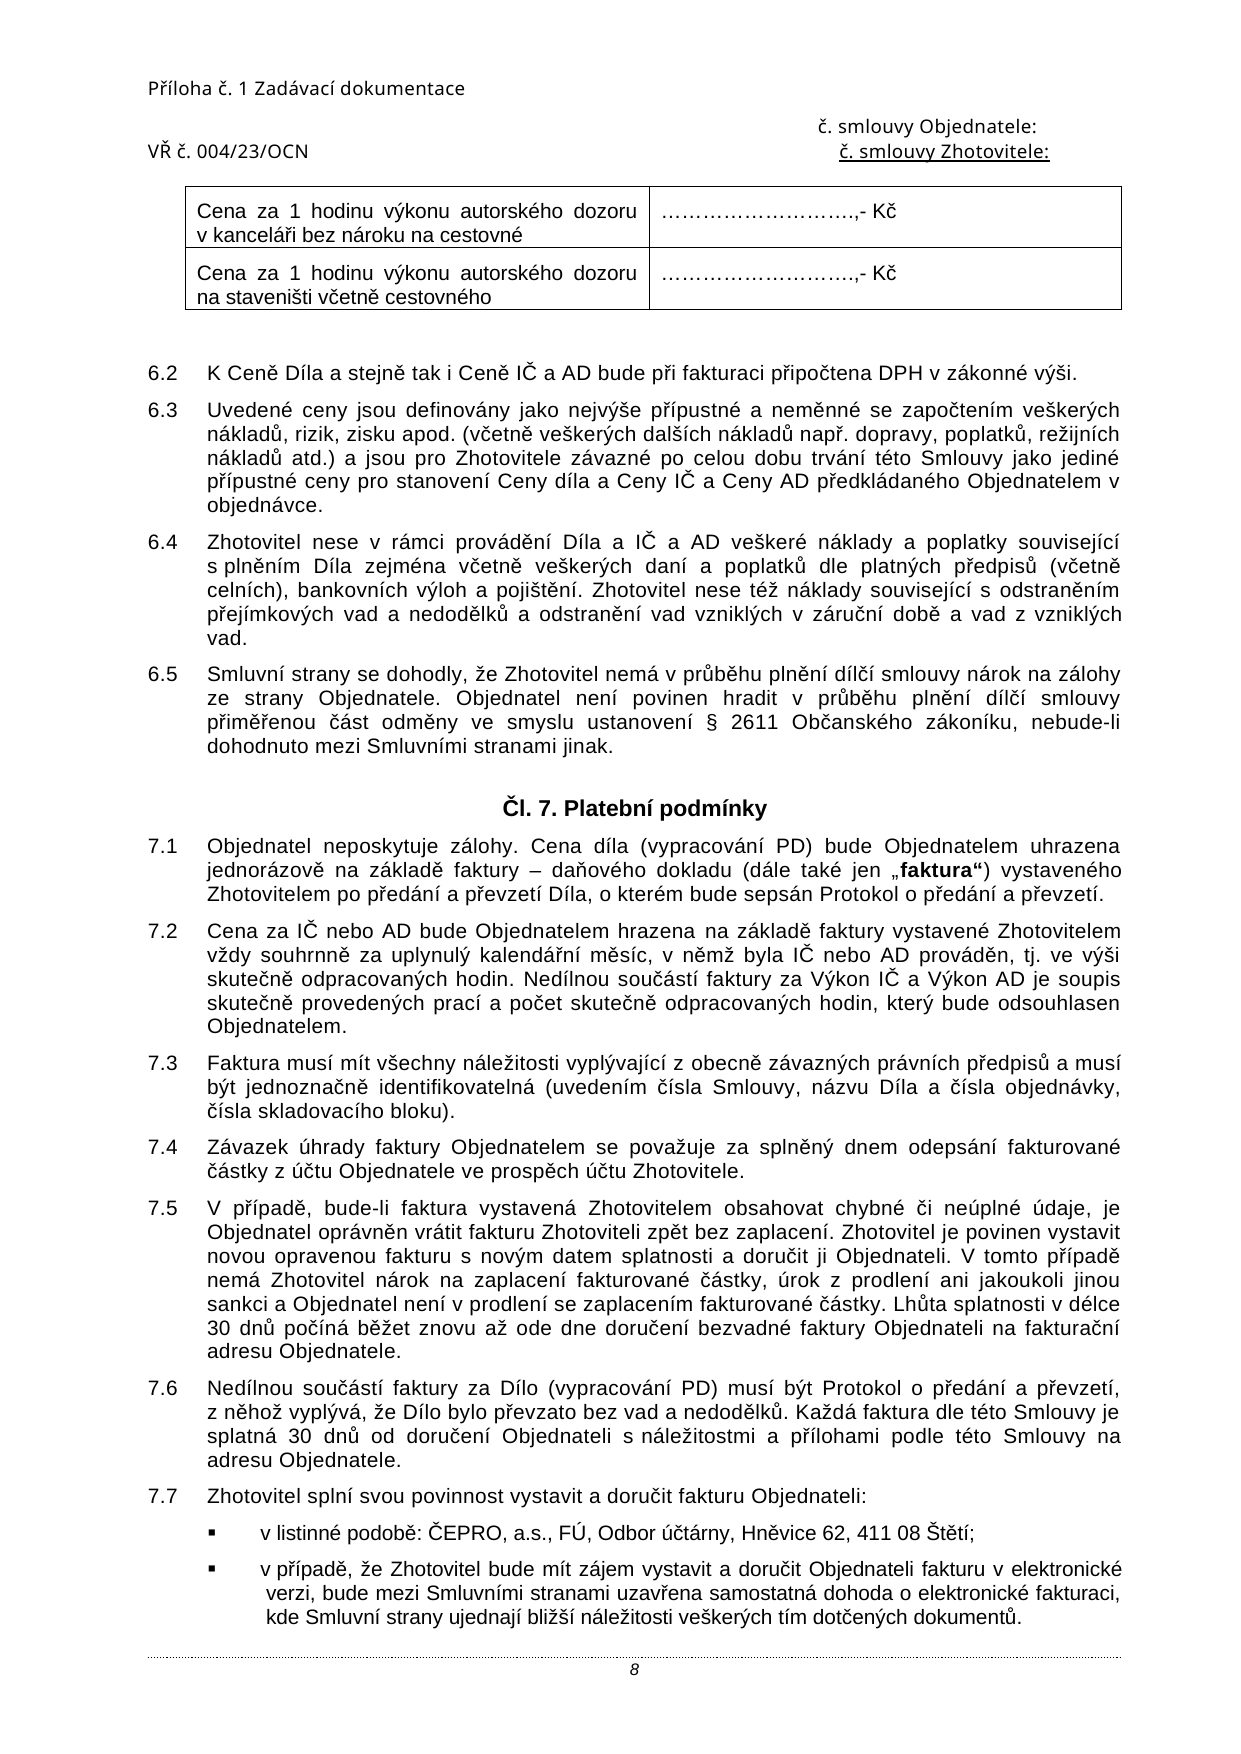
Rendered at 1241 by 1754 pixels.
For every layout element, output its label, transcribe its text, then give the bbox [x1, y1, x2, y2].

table_header ……………………….,- Kč [650, 187, 1121, 247]
list v případě, že Zhotovitel bude mít zájem vystavit a doručit Objednateli fakturu v elektronické verzi, bude mezi Smluvními stranami uzavřena samostatná dohoda o elektronické fakturaci, kde Smluvní strany ujednají bližší náležitosti veškerých tím dotčených dokumentů. [207, 1557, 1122, 1629]
list Objednatel neposkytuje zálohy. Cena díla (vypracování PD) bude Objednatelem uhrazena jednorázově na základě faktury – daňového dokladu (dále také jen „faktura“) vystaveného Zhotovitelem po předání a převzetí Díla, o kterém bude sepsán Protokol o předání a převzetí. [148, 834, 1122, 906]
list V případě, bude-li faktura vystavená Zhotovitelem obsahovat chybné či neúplné údaje, je Objednatel oprávněn vrátit fakturu Zhotoviteli zpět bez zaplacení. Zhotovitel je povinen vystavit novou opravenou fakturu s novým datem splatnosti a doručit ji Objednateli. V tomto případě nemá Zhotovitel nárok na zaplacení fakturované částky, úrok z prodlení ani jakoukoli jinou sankci a Objednatel není v prodlení se zaplacením fakturované částky. Lhůta splatnosti v délce 30 dnů počíná běžet znovu až ode dne doručení bezvadné faktury Objednateli na fakturační adresu Objednatele. [148, 1196, 1122, 1363]
list v listinné podobě: ČEPRO, a.s., FÚ, Odbor účtárny, Hněvice 62, 411 08 Štětí; [207, 1521, 1122, 1545]
text Platební podmínky [148, 795, 1122, 822]
list Zhotovitel nese v rámci provádění Díla a IČ a AD veškeré náklady a poplatky související s plněním Díla zejména včetně veškerých daní a poplatků dle platných předpisů (včetně celních), bankovních výloh a pojištění. Zhotovitel nese též náklady související s odstraněním přejímkových vad a nedodělků a odstranění vad vzniklých v záruční době a vad z vzniklých vad. [148, 530, 1122, 649]
list K Ceně Díla a stejně tak i Ceně IČ a AD bude při fakturaci připočtena DPH v zákonné výši. [148, 361, 1122, 385]
table_cell Cena za 1 hodinu výkonu autorského dozoru na staveništi včetně cestovného [186, 248, 649, 308]
table_header Cena za 1 hodinu výkonu autorského dozoru v kanceláři bez nároku na cestovné [186, 187, 649, 247]
list Smluvní strany se dohodly, že Zhotovitel nemá v průběhu plnění dílčí smlouvy nárok na zálohy ze strany Objednatele. Objednatel není povinen hradit v průběhu plnění dílčí smlouvy přiměřenou část odměny ve smyslu ustanovení § 2611 Občanského zákoníku, nebude-li dohodnuto mezi Smluvními stranami jinak. [148, 662, 1122, 758]
list Uvedené ceny jsou definovány jako nejvýše přípustné a neměnné se započtením veškerých nákladů, rizik, zisku apod. (včetně veškerých dalších nákladů např. dopravy, poplatků, režijních nákladů atd.) a jsou pro Zhotovitele závazné po celou dobu trvání této Smlouvy jako jediné přípustné ceny pro stanovení Ceny díla a Ceny IČ a Ceny AD předkládaného Objednatelem v objednávce. [148, 397, 1122, 517]
list Cena za IČ nebo AD bude Objednatelem hrazena na základě faktury vystavené Zhotovitelem vždy souhrnně za uplynulý kalendářní měsíc, v němž byla IČ nebo AD prováděn, tj. ve výši skutečně odpracovaných hodin. Nedílnou součástí faktury za Výkon IČ a Výkon AD je soupis skutečně provedených prací a počet skutečně odpracovaných hodin, který bude odsouhlasen Objednatelem. [148, 918, 1122, 1038]
list Zhotovitel splní svou povinnost vystavit a doručit fakturu Objednateli: [148, 1484, 1122, 1508]
list Nedílnou součástí faktury za Dílo (vypracování PD) musí být Protokol o předání a převzetí, z něhož vyplývá, že Dílo bylo převzato bez vad a nedodělků. Každá faktura dle této Smlouvy je splatná 30 dnů od doručení Objednateli s náležitostmi a přílohami podle této Smlouvy na adresu Objednatele. [148, 1376, 1122, 1472]
table_cell ……………………….,- Kč [650, 248, 1121, 308]
list Závazek úhrady faktury Objednatelem se považuje za splněný dnem odepsání fakturované částky z účtu Objednatele ve prospěch účtu Zhotovitele. [148, 1135, 1122, 1183]
list Faktura musí mít všechny náležitosti vyplývající z obecně závazných právních předpisů a musí být jednoznačně identifikovatelná (uvedením čísla Smlouvy, názvu Díla a čísla objednávky, čísla skladovacího bloku). [148, 1051, 1122, 1123]
